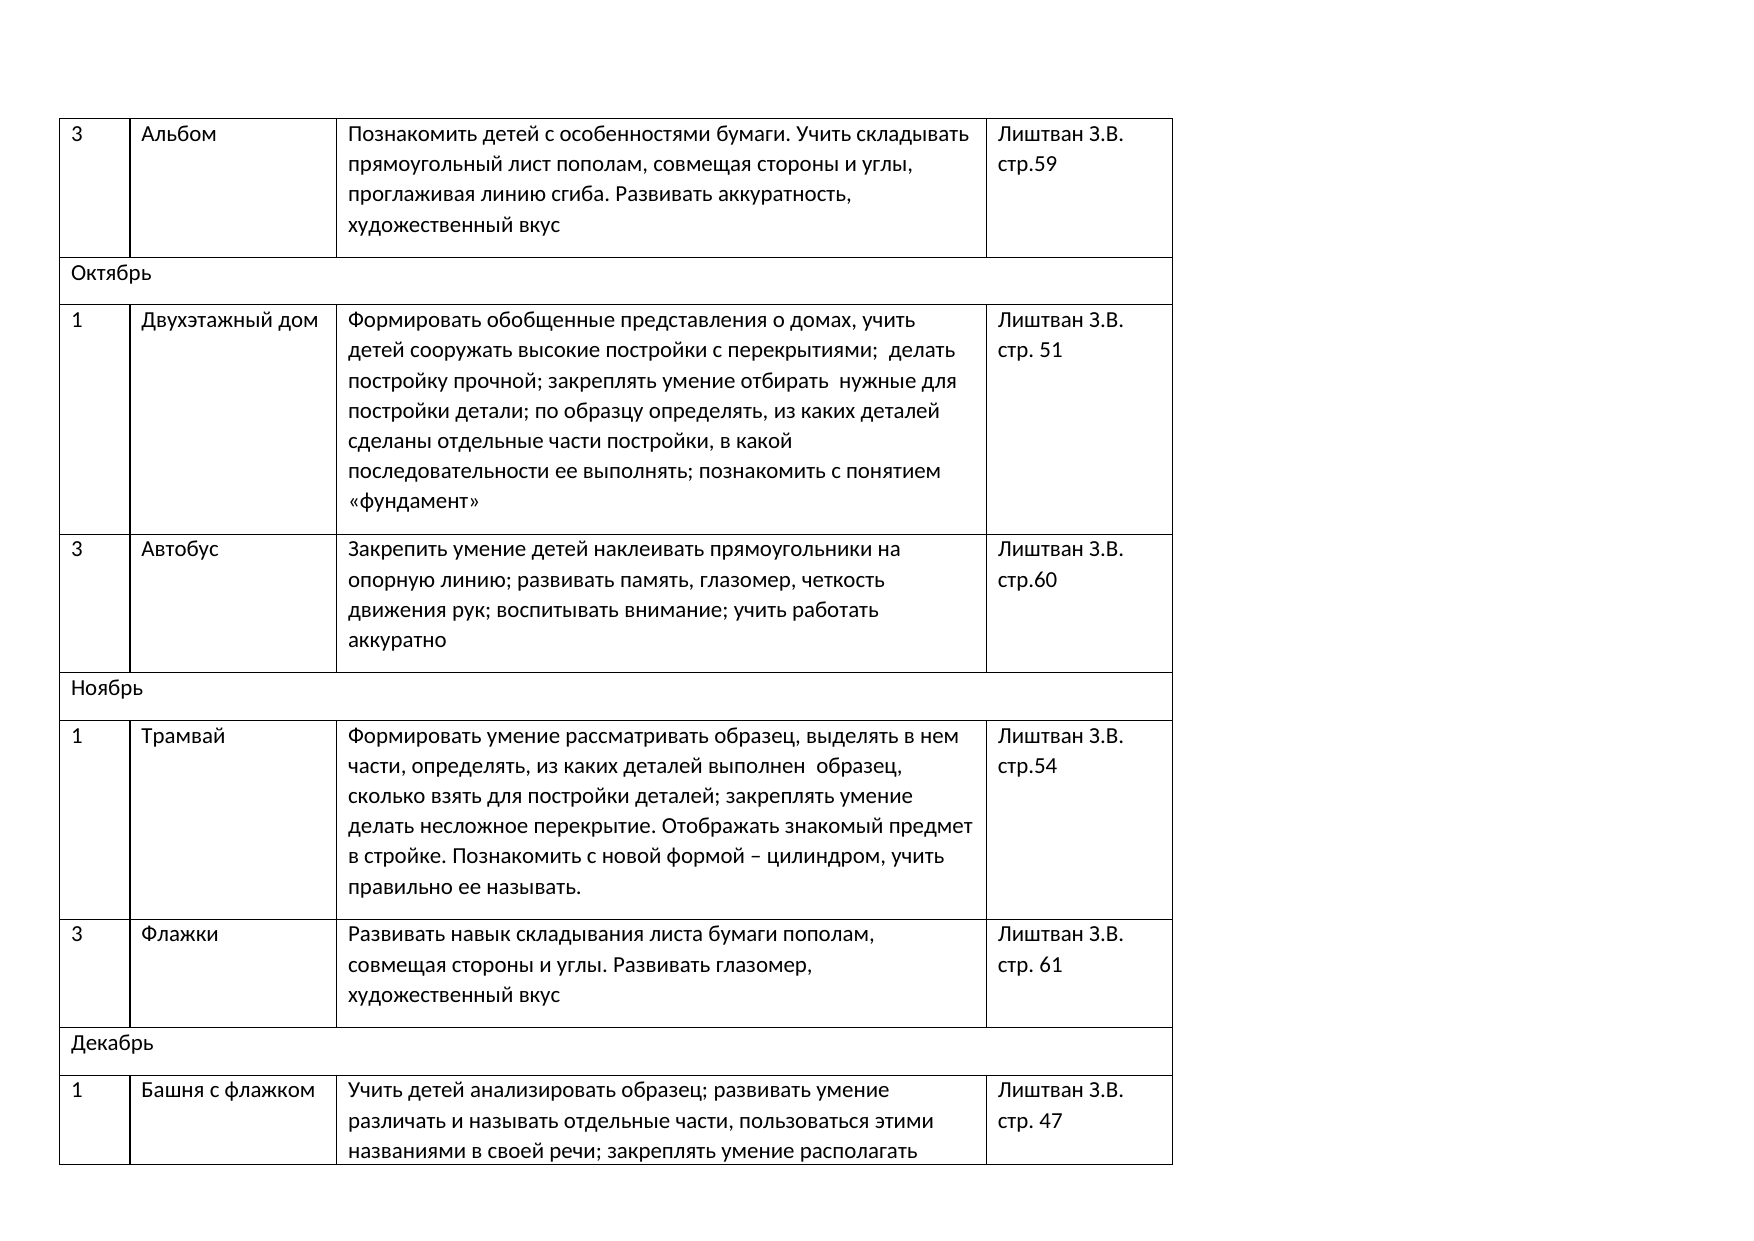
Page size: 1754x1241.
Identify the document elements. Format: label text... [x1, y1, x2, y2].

table_cell 1 [60, 305, 129, 533]
table_cell Формировать обобщенные представления о домах, учить детей сооружать высокие постройки с перекрытиями; делать постройку прочной; закреплять умение отбирать нужные для постройки детали; по образцу определять, из каких деталей сделаны отдельные части постройки, в какой последовательности ее выполнять; познакомить с понятием «фундамент» [337, 305, 986, 533]
table_cell Трамвай [131, 721, 336, 918]
table_cell Закрепить умение детей наклеивать прямоугольники на опорную линию; развивать память, глазомер, четкость движения рук; воспитывать внимание; учить работать аккуратно [337, 535, 986, 672]
table_cell Развивать навык складывания листа бумаги пополам, совмещая стороны и углы. Развивать глазомер, художественный вкус [337, 920, 986, 1027]
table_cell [987, 1076, 1172, 1164]
table_cell 3 [60, 920, 129, 1027]
table_cell Декабрь [60, 1028, 1172, 1074]
table_cell Ноябрь [60, 673, 1172, 720]
table_cell Двухэтажный дом [131, 305, 336, 533]
table_cell Флажки [131, 920, 336, 1027]
table_cell Лиштван З.В. стр.54 [987, 721, 1172, 918]
table_cell Лиштван З.В. стр.60 [987, 535, 1172, 672]
table_cell Автобус [131, 535, 336, 672]
table_cell Башня с флажком [131, 1076, 336, 1164]
table_cell 1 [60, 1076, 129, 1164]
table_cell Лиштван З.В. стр.59 [987, 119, 1172, 257]
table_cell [337, 1076, 986, 1164]
table_cell Альбом [131, 119, 336, 257]
table_cell Лиштван З.В. стр. 51 [987, 305, 1172, 533]
table_cell 3 [60, 119, 129, 257]
table_cell Октябрь [60, 258, 1172, 304]
table_cell Познакомить детей с особенностями бумаги. Учить складывать прямоугольный лист пополам, совмещая стороны и углы, проглаживая линию сгиба. Развивать аккуратность, художественный вкус [337, 119, 986, 257]
table_cell 3 [60, 535, 129, 672]
table_cell 1 [60, 721, 129, 918]
table_cell Формировать умение рассматривать образец, выделять в нем части, определять, из каких деталей выполнен образец, сколько взять для постройки деталей; закреплять умение делать несложное перекрытие. Отображать знакомый предмет в стройке. Познакомить с новой формой – цилиндром, учить правильно ее называть. [337, 721, 986, 918]
table_cell Лиштван З.В. стр. 61 [987, 920, 1172, 1027]
